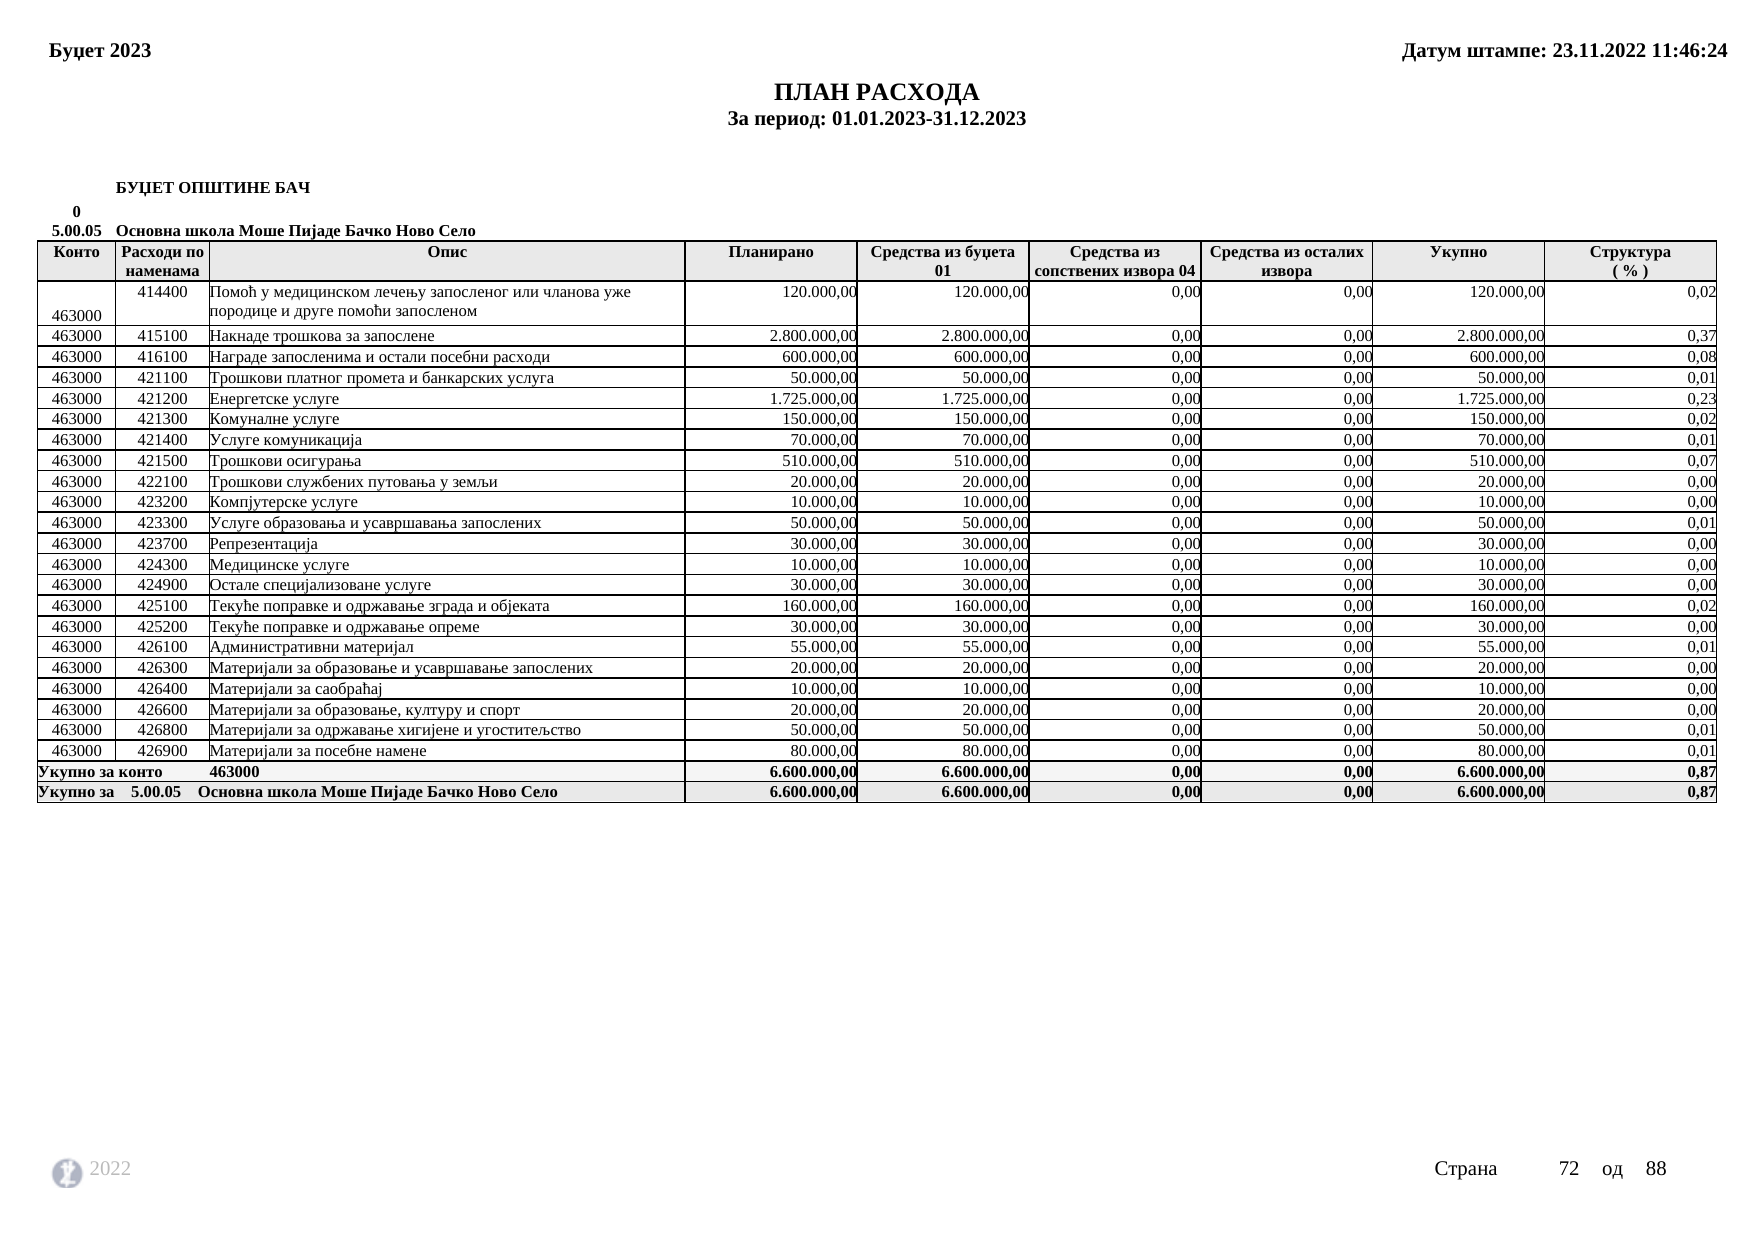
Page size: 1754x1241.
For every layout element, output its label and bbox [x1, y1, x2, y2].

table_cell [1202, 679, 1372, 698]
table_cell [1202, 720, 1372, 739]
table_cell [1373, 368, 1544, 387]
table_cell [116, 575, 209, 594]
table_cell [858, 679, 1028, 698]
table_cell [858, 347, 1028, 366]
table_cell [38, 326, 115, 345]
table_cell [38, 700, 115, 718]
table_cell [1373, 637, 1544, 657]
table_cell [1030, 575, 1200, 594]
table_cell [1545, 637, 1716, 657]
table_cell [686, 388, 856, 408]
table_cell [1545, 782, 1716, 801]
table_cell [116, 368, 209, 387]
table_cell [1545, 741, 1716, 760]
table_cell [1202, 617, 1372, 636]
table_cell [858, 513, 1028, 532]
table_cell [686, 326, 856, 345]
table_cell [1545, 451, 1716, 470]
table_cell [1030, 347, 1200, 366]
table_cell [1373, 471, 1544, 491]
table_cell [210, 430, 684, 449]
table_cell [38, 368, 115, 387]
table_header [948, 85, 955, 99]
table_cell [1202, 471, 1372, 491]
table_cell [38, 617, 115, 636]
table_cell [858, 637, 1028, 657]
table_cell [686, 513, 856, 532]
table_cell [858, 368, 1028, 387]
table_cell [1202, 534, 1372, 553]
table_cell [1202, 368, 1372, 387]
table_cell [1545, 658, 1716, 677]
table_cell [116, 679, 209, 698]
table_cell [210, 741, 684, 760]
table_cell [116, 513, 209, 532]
picture [48, 1155, 87, 1188]
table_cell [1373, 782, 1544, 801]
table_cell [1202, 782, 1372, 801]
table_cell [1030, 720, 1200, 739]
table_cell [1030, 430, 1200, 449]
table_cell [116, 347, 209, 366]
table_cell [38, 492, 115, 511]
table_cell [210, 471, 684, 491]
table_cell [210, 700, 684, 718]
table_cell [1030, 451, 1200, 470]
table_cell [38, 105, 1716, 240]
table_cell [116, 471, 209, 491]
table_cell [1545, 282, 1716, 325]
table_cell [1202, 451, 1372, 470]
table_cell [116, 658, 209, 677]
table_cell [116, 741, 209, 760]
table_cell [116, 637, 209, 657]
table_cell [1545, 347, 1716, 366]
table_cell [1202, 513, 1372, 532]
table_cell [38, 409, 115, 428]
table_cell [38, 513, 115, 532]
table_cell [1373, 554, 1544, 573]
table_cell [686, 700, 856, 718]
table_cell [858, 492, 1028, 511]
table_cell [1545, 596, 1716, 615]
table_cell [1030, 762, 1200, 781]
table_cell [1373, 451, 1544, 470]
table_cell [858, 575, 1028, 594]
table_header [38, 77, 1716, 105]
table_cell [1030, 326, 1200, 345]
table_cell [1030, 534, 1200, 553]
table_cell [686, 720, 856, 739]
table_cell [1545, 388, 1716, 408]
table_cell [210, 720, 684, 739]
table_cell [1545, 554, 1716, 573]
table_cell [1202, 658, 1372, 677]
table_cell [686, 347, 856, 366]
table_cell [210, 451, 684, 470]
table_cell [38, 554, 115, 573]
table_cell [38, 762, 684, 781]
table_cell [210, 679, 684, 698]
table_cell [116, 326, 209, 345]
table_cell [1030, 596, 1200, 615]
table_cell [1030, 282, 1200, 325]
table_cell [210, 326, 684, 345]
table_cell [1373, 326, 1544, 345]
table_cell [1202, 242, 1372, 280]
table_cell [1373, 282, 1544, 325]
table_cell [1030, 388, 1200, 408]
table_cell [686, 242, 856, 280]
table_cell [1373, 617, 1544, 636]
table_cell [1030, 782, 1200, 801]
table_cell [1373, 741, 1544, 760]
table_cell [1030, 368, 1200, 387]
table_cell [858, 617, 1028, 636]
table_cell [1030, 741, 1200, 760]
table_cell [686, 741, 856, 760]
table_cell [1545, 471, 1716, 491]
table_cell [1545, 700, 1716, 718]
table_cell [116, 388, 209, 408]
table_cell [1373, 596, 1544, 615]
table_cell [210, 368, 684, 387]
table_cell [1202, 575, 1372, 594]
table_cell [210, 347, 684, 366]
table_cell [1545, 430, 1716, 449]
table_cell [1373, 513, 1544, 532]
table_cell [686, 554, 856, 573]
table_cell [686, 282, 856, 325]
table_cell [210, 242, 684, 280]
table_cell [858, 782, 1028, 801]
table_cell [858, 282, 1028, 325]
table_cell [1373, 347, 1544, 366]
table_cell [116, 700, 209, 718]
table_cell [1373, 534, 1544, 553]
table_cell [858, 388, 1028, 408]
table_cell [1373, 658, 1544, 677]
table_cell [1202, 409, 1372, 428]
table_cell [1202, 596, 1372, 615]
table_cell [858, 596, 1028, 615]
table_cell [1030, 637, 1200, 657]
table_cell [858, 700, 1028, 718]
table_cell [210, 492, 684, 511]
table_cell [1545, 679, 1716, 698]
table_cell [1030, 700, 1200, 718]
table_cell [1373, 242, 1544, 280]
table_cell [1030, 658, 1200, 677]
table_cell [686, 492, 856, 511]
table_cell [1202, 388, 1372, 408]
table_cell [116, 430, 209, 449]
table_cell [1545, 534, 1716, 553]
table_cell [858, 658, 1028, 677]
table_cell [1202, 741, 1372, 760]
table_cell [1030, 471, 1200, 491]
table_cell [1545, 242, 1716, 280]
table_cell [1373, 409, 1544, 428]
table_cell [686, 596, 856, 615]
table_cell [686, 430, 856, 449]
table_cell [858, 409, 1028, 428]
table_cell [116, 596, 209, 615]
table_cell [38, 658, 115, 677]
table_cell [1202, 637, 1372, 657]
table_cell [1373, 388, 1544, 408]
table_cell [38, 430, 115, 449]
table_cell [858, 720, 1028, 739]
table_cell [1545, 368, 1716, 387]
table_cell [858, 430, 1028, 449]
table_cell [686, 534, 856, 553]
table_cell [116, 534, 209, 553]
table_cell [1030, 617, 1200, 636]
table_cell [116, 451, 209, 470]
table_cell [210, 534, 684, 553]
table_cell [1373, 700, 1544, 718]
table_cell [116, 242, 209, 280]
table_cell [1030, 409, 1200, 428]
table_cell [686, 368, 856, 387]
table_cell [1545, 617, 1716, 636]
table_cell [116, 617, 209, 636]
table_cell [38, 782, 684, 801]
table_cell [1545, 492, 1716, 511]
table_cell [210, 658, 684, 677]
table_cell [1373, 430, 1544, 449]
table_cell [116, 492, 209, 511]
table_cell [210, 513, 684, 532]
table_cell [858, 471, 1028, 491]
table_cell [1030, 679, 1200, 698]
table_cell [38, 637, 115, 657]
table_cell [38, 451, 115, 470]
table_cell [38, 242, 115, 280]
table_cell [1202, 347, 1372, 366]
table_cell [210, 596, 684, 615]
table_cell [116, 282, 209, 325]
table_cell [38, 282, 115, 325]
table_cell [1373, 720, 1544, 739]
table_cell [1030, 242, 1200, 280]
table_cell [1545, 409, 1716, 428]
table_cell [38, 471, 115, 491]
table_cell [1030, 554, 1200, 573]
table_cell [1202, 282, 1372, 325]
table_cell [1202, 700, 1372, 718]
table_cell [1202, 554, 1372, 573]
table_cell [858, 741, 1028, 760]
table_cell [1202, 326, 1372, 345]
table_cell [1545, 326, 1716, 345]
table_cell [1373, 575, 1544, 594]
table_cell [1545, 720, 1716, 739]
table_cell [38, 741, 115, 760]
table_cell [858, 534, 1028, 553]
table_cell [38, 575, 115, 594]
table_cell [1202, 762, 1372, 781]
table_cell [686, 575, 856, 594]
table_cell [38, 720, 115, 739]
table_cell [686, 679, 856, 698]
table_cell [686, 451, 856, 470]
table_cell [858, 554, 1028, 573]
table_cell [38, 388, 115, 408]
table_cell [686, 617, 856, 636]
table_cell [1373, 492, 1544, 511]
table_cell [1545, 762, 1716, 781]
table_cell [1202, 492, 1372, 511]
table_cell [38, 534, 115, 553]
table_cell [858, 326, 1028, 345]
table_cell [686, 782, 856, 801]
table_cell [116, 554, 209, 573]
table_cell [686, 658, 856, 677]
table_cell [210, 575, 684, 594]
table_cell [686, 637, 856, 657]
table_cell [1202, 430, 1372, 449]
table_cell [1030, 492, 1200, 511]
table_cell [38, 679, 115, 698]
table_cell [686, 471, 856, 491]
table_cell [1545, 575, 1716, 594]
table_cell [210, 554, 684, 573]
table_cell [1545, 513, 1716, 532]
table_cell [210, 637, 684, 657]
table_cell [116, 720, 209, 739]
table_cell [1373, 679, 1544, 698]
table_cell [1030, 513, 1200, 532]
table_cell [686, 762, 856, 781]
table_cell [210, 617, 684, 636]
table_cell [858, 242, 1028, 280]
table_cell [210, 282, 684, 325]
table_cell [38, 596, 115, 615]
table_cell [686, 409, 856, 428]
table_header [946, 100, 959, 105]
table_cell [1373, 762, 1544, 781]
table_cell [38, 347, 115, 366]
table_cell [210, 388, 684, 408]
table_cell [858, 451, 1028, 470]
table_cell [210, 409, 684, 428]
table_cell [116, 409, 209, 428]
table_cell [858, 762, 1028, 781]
